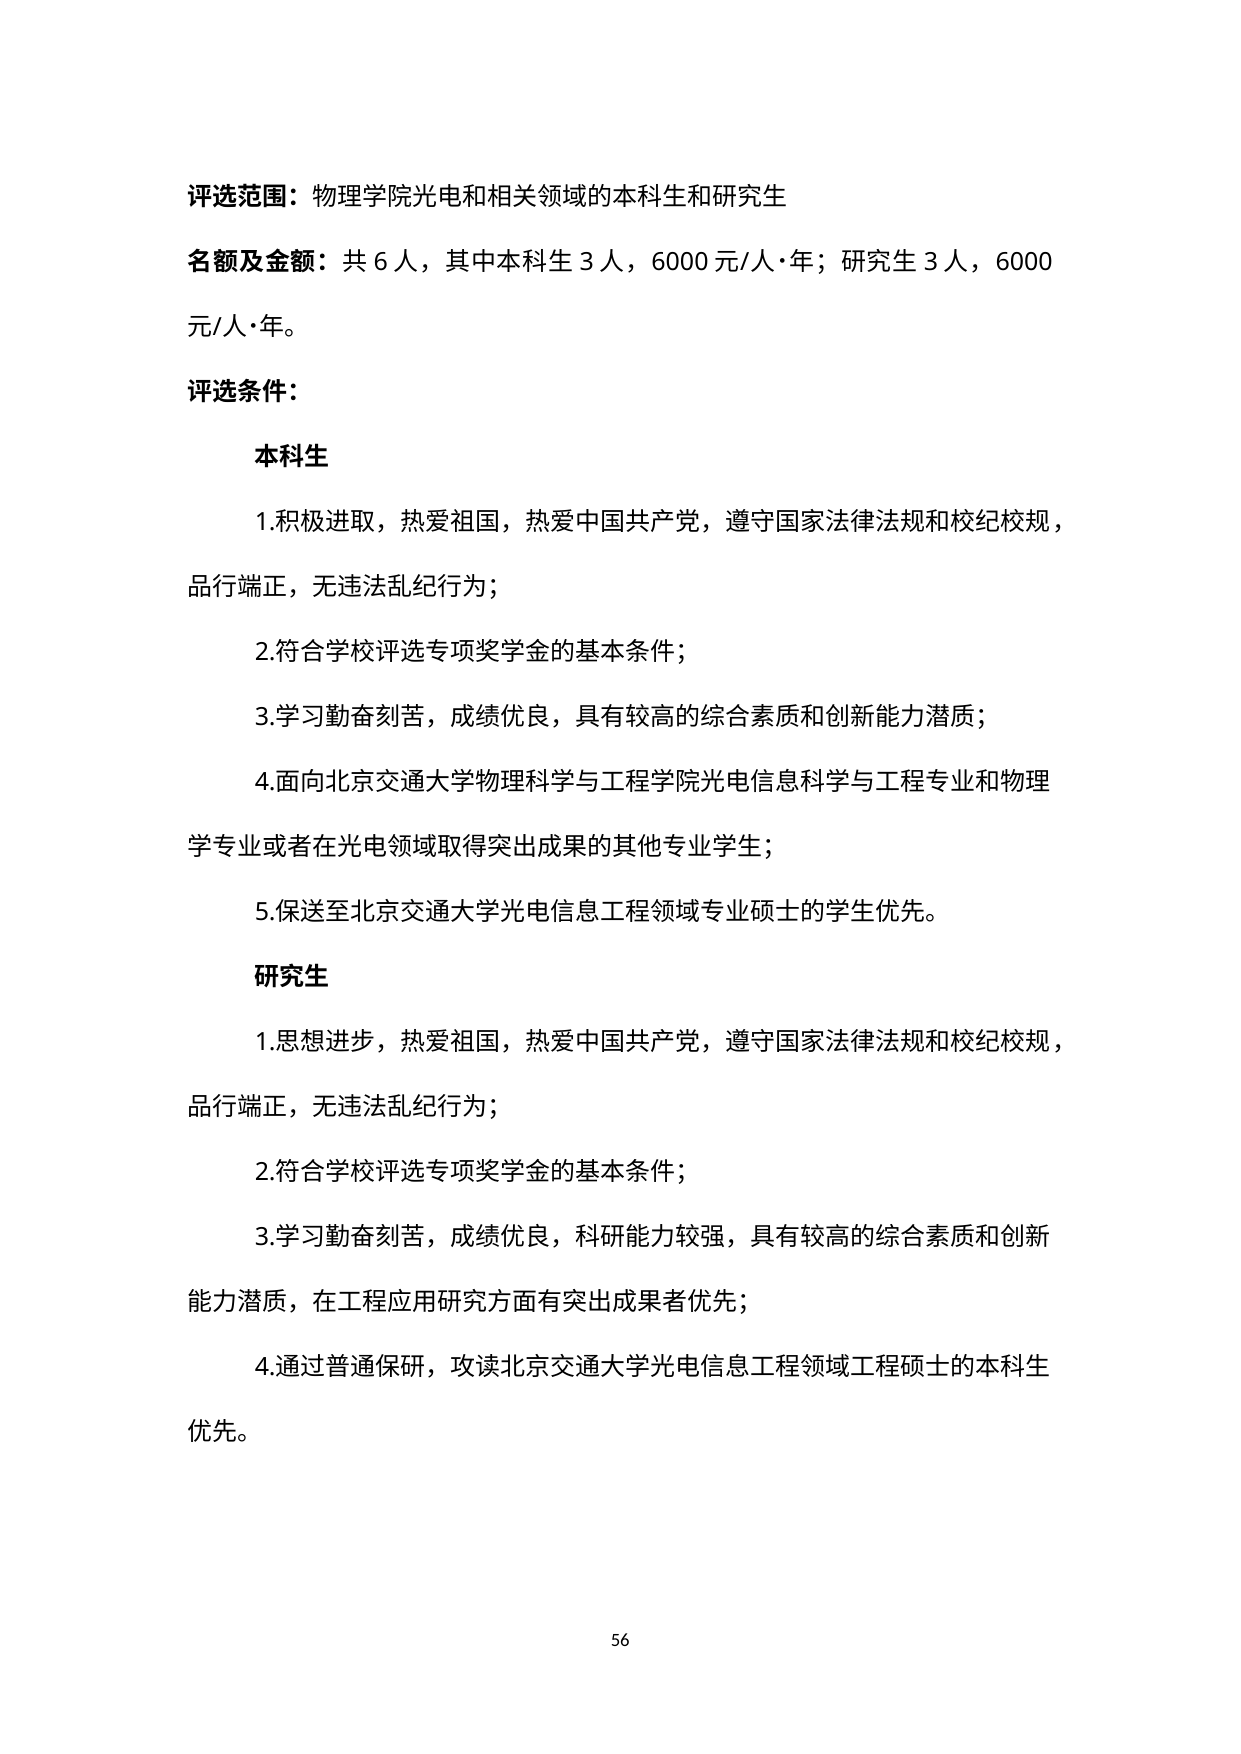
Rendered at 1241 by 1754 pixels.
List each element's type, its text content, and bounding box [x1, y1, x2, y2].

text 评选条件： [187, 357, 1053, 422]
text 1.积极进取，热爱祖国，热爱中国共产党，遵守国家法律法规和校纪校规，品行端正，无违法乱纪行为； [187, 487, 1053, 617]
text 本科生 [187, 422, 1053, 487]
text 研究生 [187, 942, 1053, 1007]
text 3.学习勤奋刻苦，成绩优良，具有较高的综合素质和创新能力潜质； [187, 682, 1053, 747]
text 2.符合学校评选专项奖学金的基本条件； [187, 1137, 1053, 1202]
text 3.学习勤奋刻苦，成绩优良，科研能力较强，具有较高的综合素质和创新能力潜质，在工程应用研究方面有突出成果者优先； [187, 1202, 1053, 1332]
text 评选范围：物理学院光电和相关领域的本科生和研究生 [187, 162, 1053, 227]
text 4.通过普通保研，攻读北京交通大学光电信息工程领域工程硕士的本科生优先。 [187, 1332, 1053, 1462]
text 2.符合学校评选专项奖学金的基本条件； [187, 617, 1053, 682]
text 名额及金额：共6人，其中本科生3人，6000元/人˙年；研究生3人，6000元/人˙年。 [187, 227, 1053, 357]
text 1.思想进步，热爱祖国，热爱中国共产党，遵守国家法律法规和校纪校规，品行端正，无违法乱纪行为； [187, 1007, 1053, 1137]
text 4.面向北京交通大学物理科学与工程学院光电信息科学与工程专业和物理学专业或者在光电领域取得突出成果的其他专业学生； [187, 747, 1053, 877]
text 5.保送至北京交通大学光电信息工程领域专业硕士的学生优先。 [187, 877, 1053, 942]
